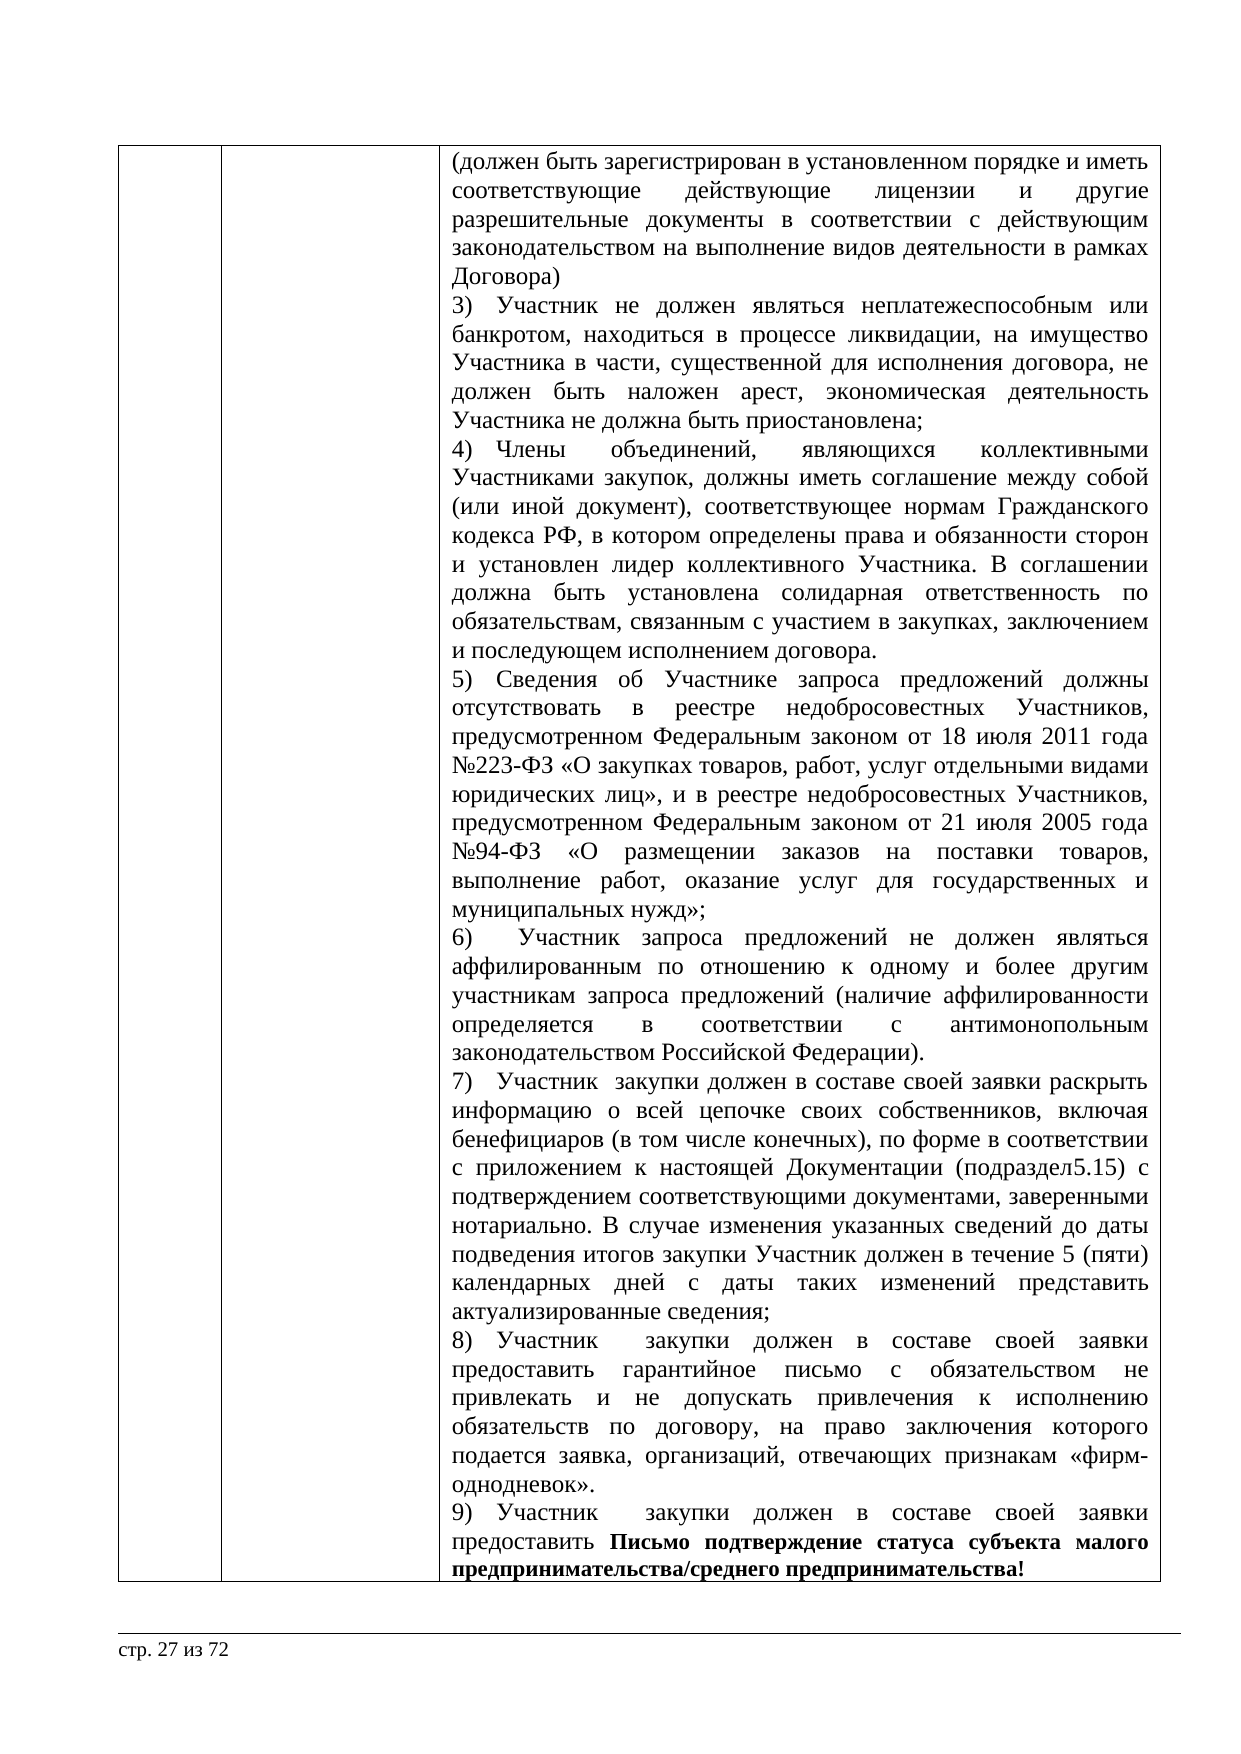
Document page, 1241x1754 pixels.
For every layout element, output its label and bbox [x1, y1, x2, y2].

table_cell [119, 146, 221, 1581]
table_cell [222, 146, 439, 1581]
table_cell [440, 146, 1160, 1581]
